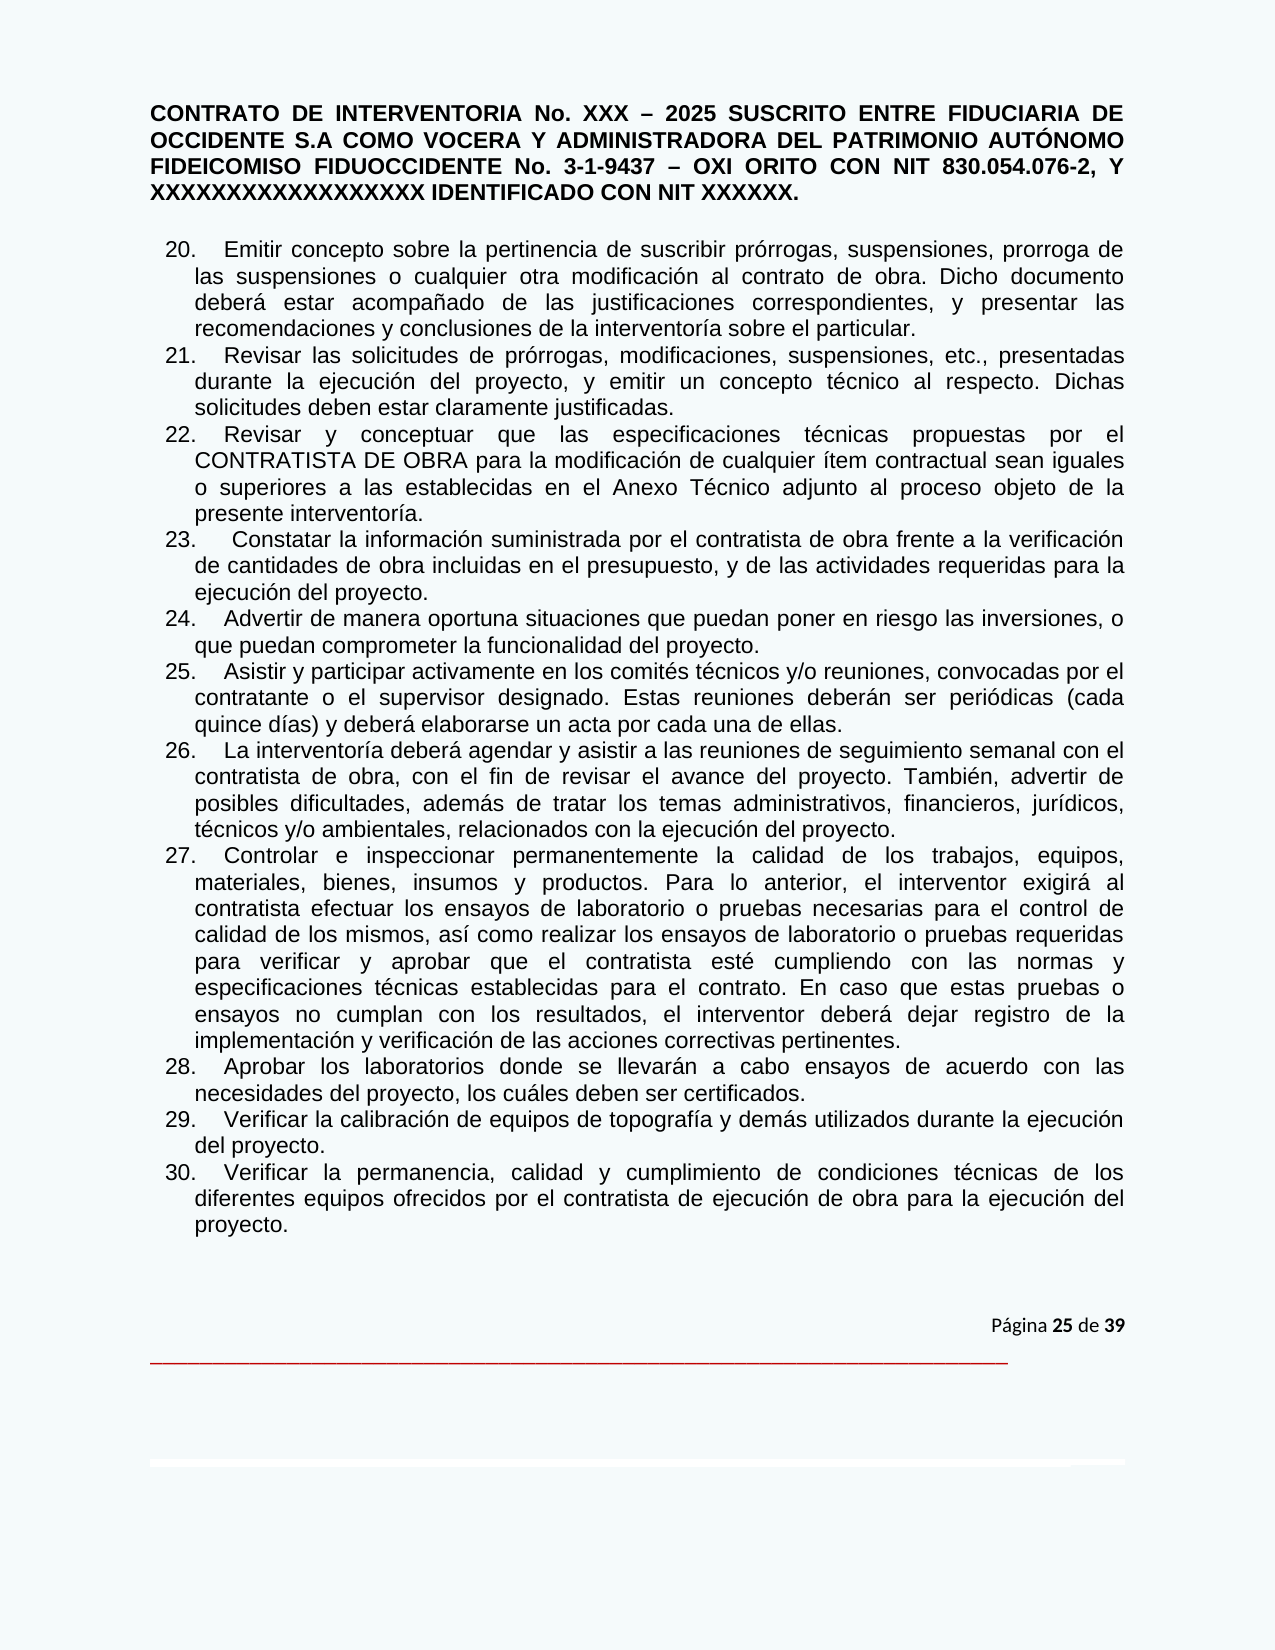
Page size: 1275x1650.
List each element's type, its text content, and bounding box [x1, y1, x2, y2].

list Verificar la calibración de equipos de topografía y demás utilizados durante la ejecución del proyecto. [165, 1106, 1125, 1159]
list Emitir concepto sobre la pertinencia de suscribir prórrogas, suspensiones, prorroga de las suspensiones o cualquier otra modificación al contrato de obra. Dicho documento deberá estar acompañado de las justificaciones correspondientes, y presentar las recomendaciones y conclusiones de la interventoría sobre el particular. [165, 236, 1125, 342]
list Asistir y participar activamente en los comités técnicos y/o reuniones, convocadas por el contratante o el supervisor designado. Estas reuniones deberán ser periódicas (cada quince días) y deberá elaborarse un acta por cada una de ellas. [165, 658, 1125, 737]
list Advertir de manera oportuna situaciones que puedan poner en riesgo las inversiones, o que puedan comprometer la funcionalidad del proyecto. [165, 605, 1125, 658]
list Controlar e inspeccionar permanentemente la calidad de los trabajos, equipos, materiales, bienes, insumos y productos. Para lo anterior, el interventor exigirá al contratista efectuar los ensayos de laboratorio o pruebas necesarias para el control de calidad de los mismos, así como realizar los ensayos de laboratorio o pruebas requeridas para verificar y aprobar que el contratista esté cumpliendo con las normas y especificaciones técnicas establecidas para el contrato. En caso que estas pruebas o ensayos no cumplan con los resultados, el interventor deberá dejar registro de la implementación y verificación de las acciones correctivas pertinentes. [165, 842, 1125, 1053]
list Constatar la información suministrada por el contratista de obra frente a la verificación de cantidades de obra incluidas en el presupuesto, y de las actividades requeridas para la ejecución del proyecto. [165, 526, 1125, 605]
list Revisar las solicitudes de prórrogas, modificaciones, suspensiones, etc., presentadas durante la ejecución del proyecto, y emitir un concepto técnico al respecto. Dichas solicitudes deben estar claramente justificadas. [165, 342, 1125, 421]
list Verificar la permanencia, calidad y cumplimiento de condiciones técnicas de los diferentes equipos ofrecidos por el contratista de ejecución de obra para la ejecución del proyecto. [165, 1159, 1125, 1238]
list Revisar y conceptuar que las especificaciones técnicas propuestas por el CONTRATISTA DE OBRA para la modificación de cualquier ítem contractual sean iguales o superiores a las establecidas en el Anexo Técnico adjunto al proceso objeto de la presente interventoría. [165, 421, 1125, 526]
list Aprobar los laboratorios donde se llevarán a cabo ensayos de acuerdo con las necesidades del proyecto, los cuáles deben ser certificados. [165, 1053, 1125, 1106]
picture [150, 1459, 1125, 1467]
list La interventoría deberá agendar y asistir a las reuniones de seguimiento semanal con el contratista de obra, con el fin de revisar el avance del proyecto. También, advertir de posibles dificultades, además de tratar los temas administrativos, financieros, jurídicos, técnicos y/o ambientales, relacionados con la ejecución del proyecto. [165, 737, 1125, 842]
